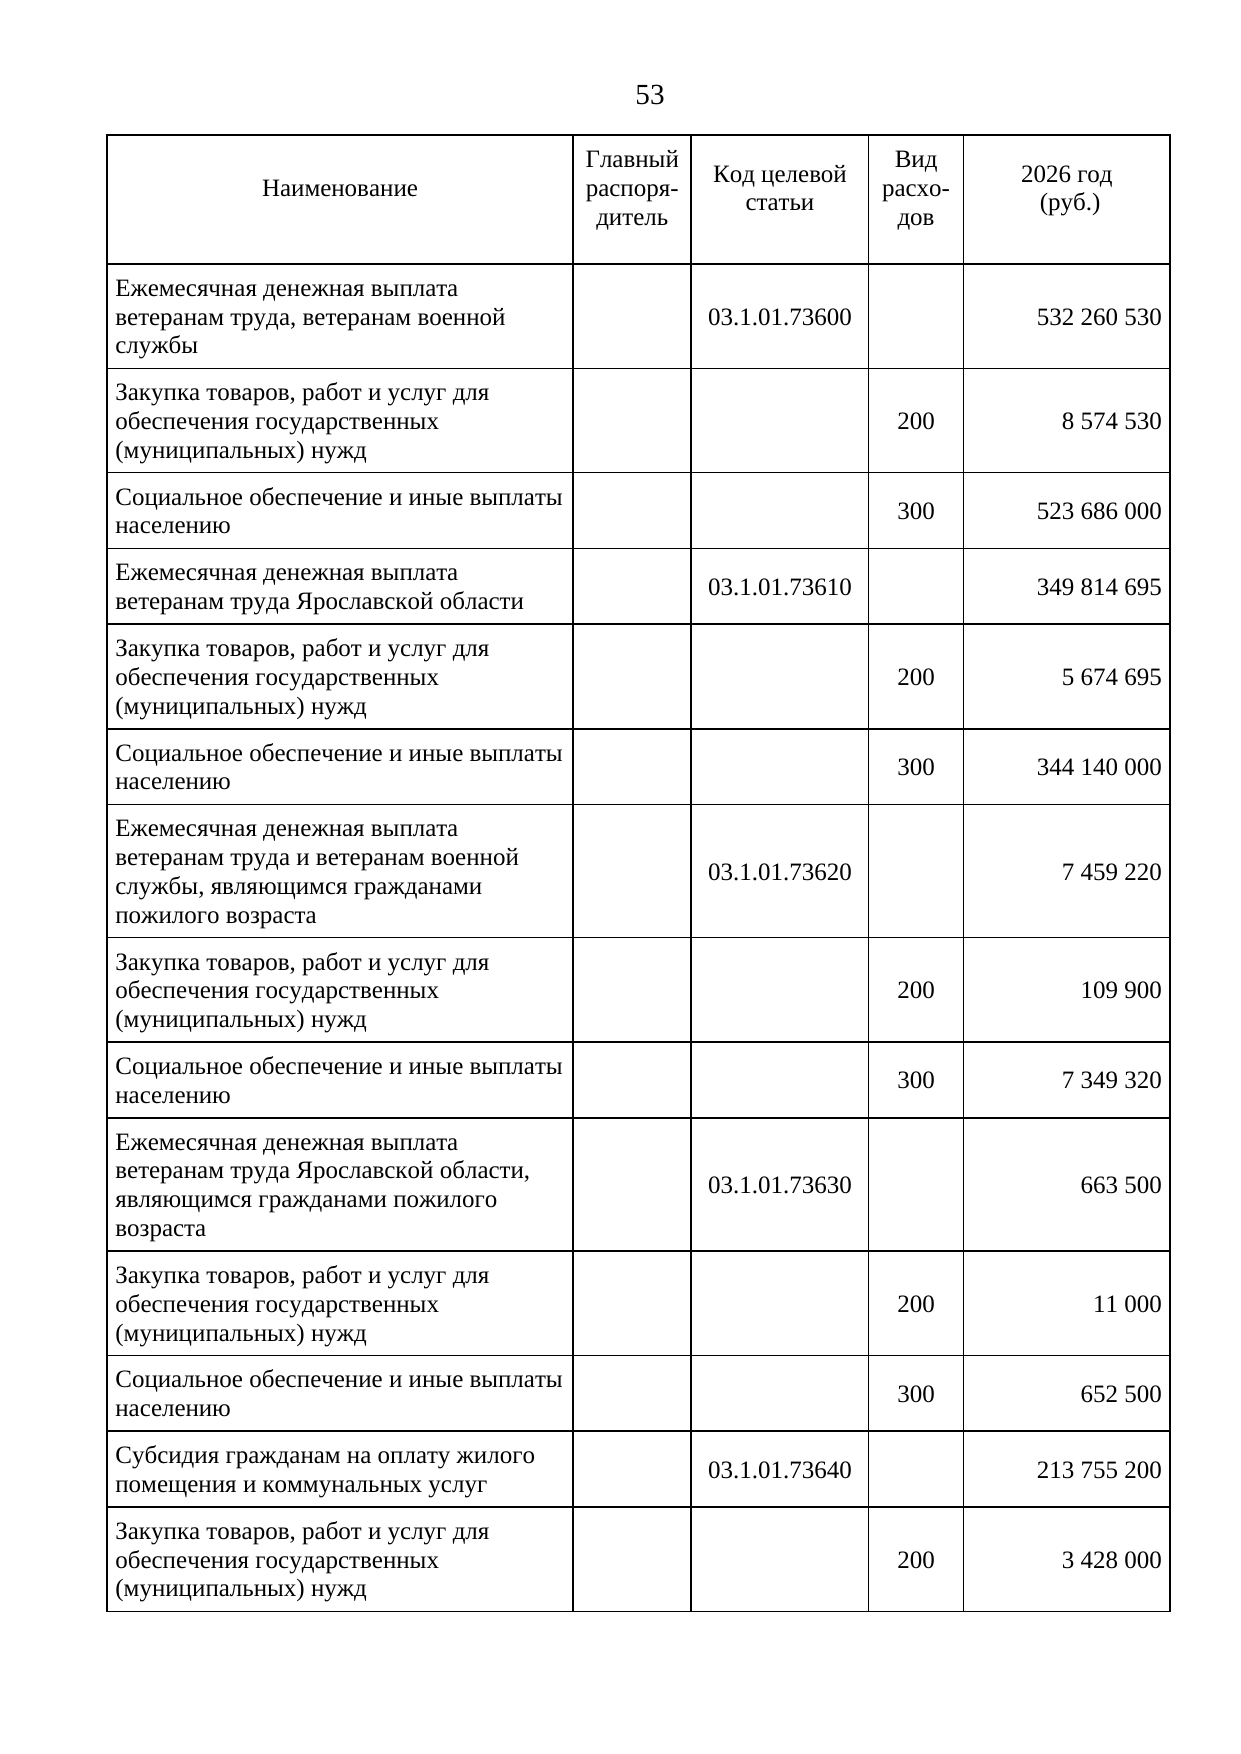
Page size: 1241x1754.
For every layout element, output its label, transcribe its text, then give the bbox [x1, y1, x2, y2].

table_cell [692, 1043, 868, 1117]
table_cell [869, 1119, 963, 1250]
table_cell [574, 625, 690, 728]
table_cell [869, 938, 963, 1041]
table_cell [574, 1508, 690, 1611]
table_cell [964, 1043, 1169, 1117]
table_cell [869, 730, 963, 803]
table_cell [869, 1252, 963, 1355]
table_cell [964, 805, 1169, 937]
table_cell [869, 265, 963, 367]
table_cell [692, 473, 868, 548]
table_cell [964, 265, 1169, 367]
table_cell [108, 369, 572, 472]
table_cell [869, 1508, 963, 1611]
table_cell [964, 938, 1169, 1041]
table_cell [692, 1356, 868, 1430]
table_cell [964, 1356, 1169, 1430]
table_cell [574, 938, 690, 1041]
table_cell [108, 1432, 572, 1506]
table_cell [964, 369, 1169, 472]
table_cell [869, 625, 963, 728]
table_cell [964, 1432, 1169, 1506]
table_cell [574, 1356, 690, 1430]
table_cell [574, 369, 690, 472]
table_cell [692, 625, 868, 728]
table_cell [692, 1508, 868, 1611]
table_header Вид расхо- дов [869, 136, 963, 263]
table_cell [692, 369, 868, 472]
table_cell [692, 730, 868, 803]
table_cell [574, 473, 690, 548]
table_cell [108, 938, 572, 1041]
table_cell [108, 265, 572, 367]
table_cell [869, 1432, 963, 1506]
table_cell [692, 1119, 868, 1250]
table_header Код целевой статьи [692, 136, 868, 263]
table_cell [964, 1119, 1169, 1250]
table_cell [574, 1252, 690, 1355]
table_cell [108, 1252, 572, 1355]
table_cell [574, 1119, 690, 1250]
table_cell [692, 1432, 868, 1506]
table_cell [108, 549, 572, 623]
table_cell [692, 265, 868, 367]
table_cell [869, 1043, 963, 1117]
table_header 2026 год (руб.) [964, 136, 1169, 263]
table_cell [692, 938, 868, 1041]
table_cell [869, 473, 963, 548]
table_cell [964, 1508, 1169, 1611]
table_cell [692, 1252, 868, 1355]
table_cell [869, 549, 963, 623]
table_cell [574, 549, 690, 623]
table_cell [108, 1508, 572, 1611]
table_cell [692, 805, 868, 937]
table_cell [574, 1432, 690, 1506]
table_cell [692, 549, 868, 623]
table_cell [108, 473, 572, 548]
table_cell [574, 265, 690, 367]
table_header Наименование [108, 136, 572, 263]
table_header Главный распоря-дитель [574, 136, 690, 263]
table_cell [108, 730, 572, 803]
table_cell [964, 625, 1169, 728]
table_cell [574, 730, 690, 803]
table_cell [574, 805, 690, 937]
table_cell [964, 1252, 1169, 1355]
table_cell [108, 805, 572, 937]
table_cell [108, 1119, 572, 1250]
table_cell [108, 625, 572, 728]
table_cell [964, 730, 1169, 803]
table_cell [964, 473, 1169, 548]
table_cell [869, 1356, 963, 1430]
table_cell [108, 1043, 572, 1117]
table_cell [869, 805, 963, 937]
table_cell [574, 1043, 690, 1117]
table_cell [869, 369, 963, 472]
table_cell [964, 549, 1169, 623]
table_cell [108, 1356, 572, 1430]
